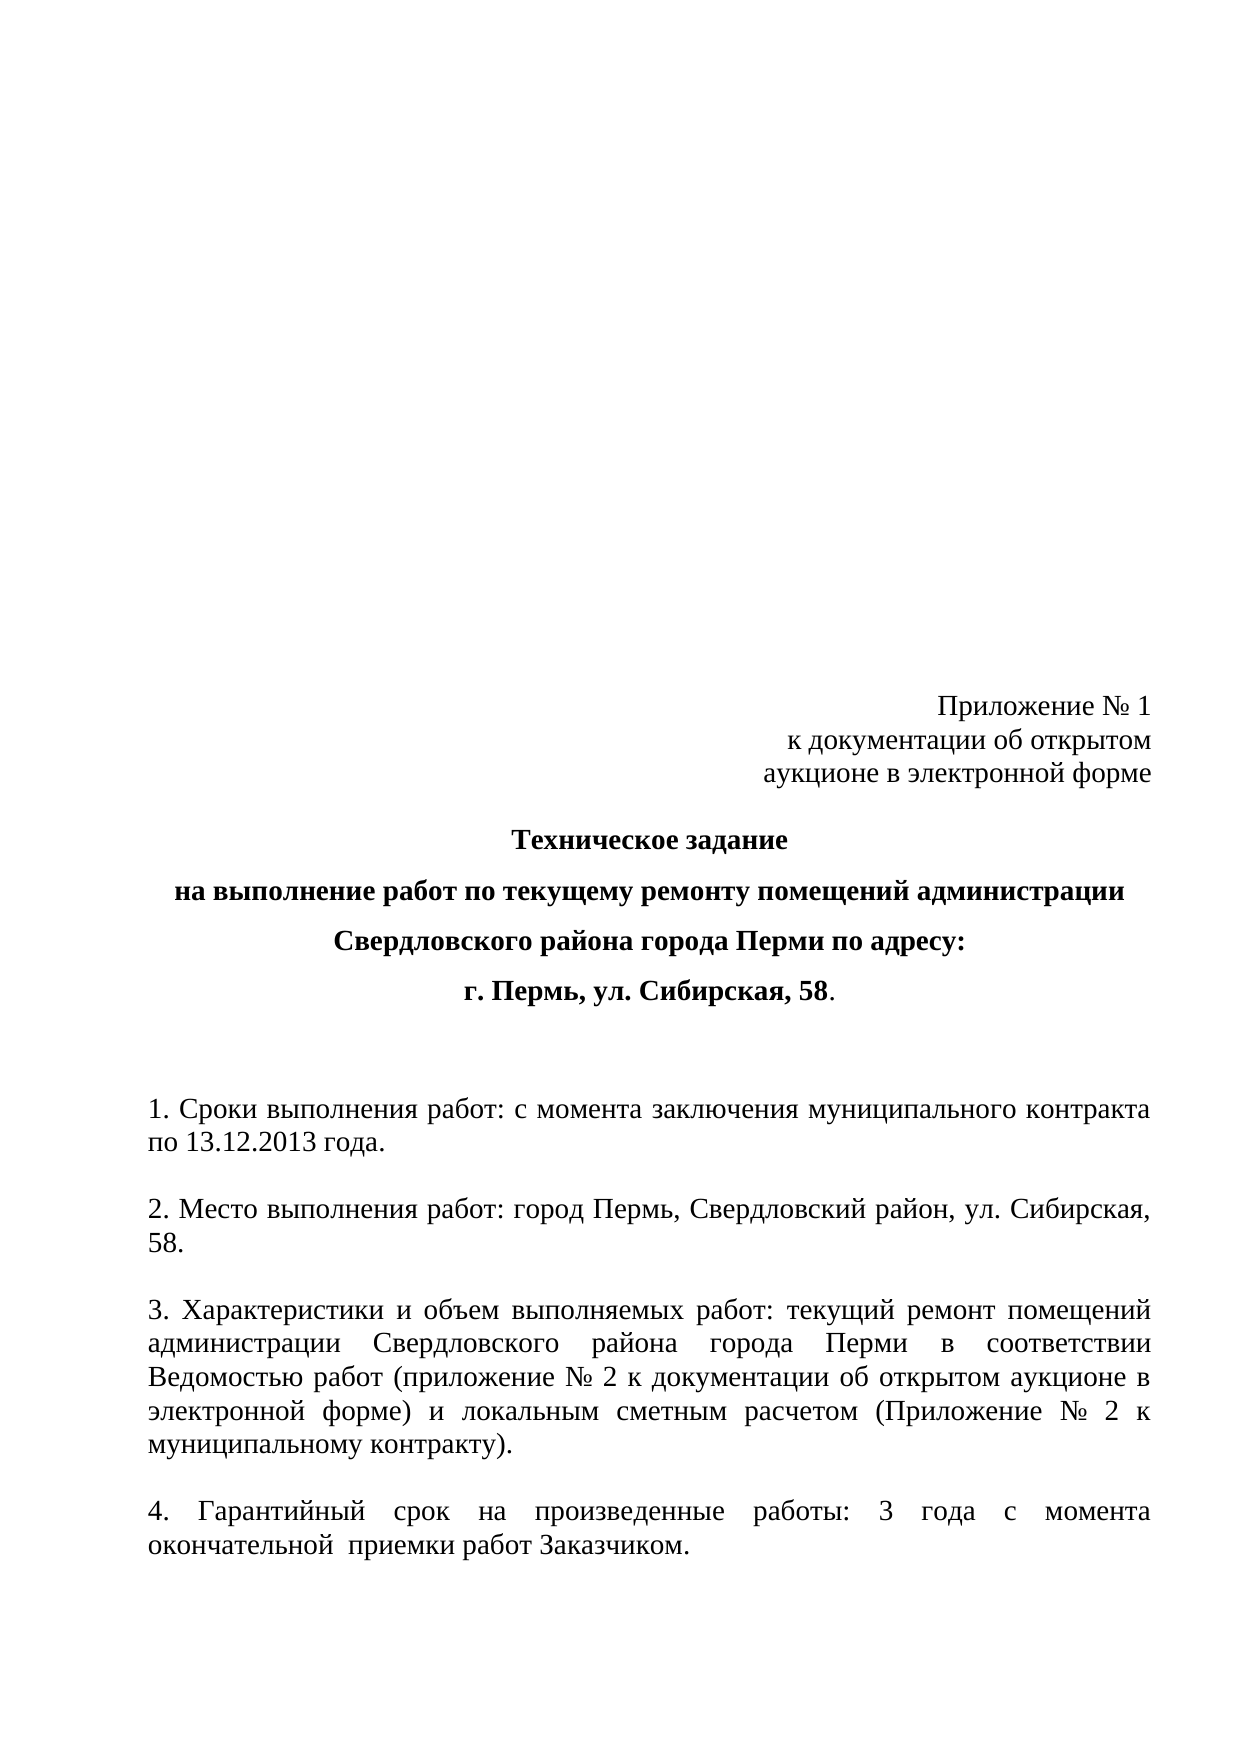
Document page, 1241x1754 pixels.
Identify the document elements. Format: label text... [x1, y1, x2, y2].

text аукционе в электронной форме [148, 755, 1152, 789]
text 4. Гарантийный срок на произведенные работы: 3 года с момента окончательной приемки работ Заказчиком. [148, 1493, 1152, 1560]
text г. Пермь, ул. Сибирская, 58. [148, 973, 1152, 1007]
text к документации об открытом [148, 722, 1152, 755]
text 3. Характеристики и объем выполняемых работ: текущий ремонт помещений администрации Свердловского района города Перми в соответствии Ведомостью работ (приложение № 2 к документации об открытом аукционе в электронной форме) и локальным сметным расчетом (Приложение № 2 к муниципальному контракту). [148, 1292, 1152, 1460]
text Техническое задание [148, 822, 1152, 856]
text Приложение № 1 [148, 688, 1152, 722]
text на выполнение работ по текущему ремонту помещений администрации Свердловского района города Перми по адресу: [148, 873, 1152, 957]
text 2. Место выполнения работ: город Пермь, Свердловский район, ул. Сибирская, 58. [148, 1191, 1152, 1258]
text 1. Сроки выполнения работ: с момента заключения муниципального контракта по 13.12.2013 года. [148, 1091, 1152, 1158]
